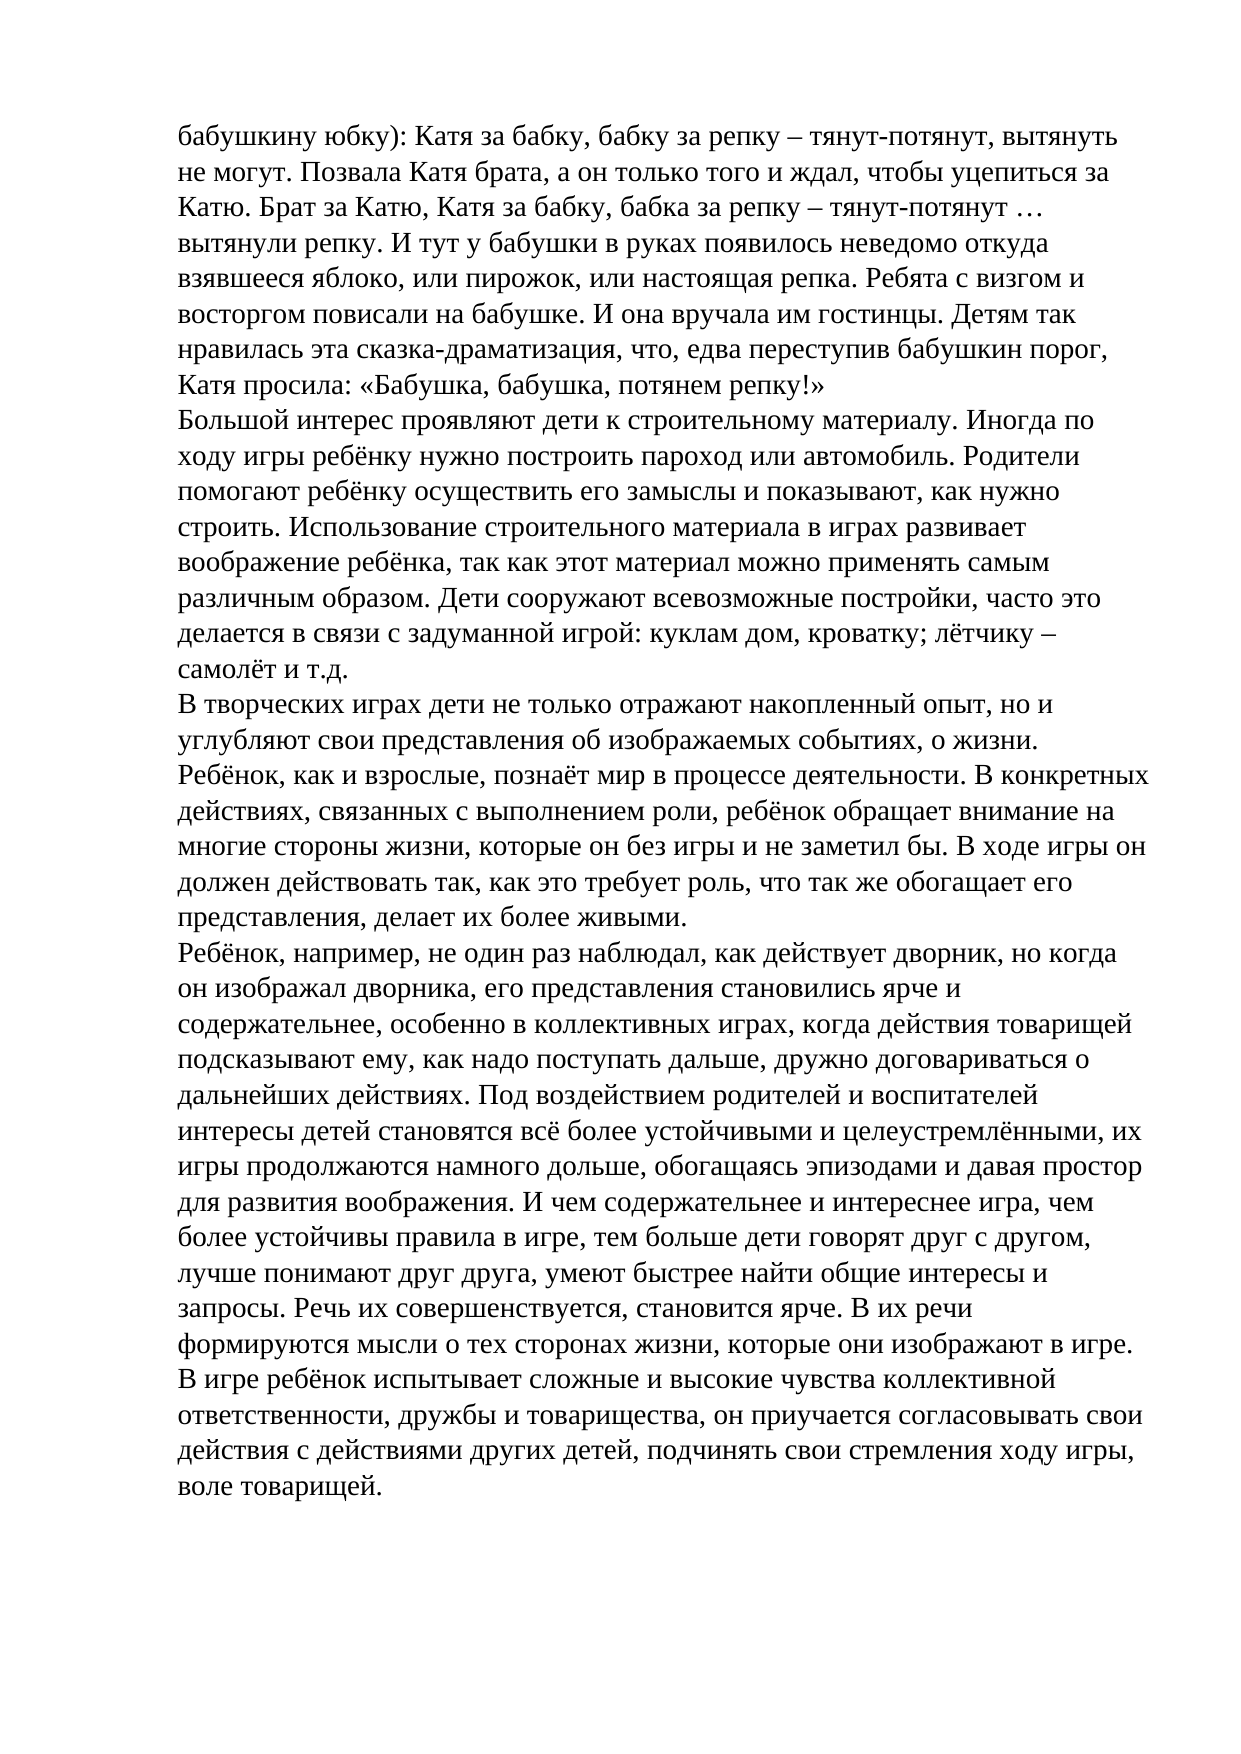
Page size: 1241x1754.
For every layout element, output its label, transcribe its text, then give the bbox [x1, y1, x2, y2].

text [177, 118, 1152, 400]
text В творческих играх дети не только отражают накопленный опыт, но и углубляют свои представления об изображаемых событиях, о жизни. Ребёнок, как и взрослые, познаёт мир в процессе деятельности. В конкретных действиях, связанных с выполнением роли, ребёнок обращает внимание на многие стороны жизни, которые он без игры и не заметил бы. В ходе игры он должен действовать так, как это требует роль, что так же обогащает его представления, делает их более живыми. [177, 686, 1152, 933]
text Большой интерес проявляют дети к строительному материалу. Иногда по ходу игры ребёнку нужно построить пароход или автомобиль. Родители помогают ребёнку осуществить его замыслы и показывают, как нужно строить. Использование строительного материала в играх развивает воображение ребёнка, так как этот материал можно применять самым различным образом. Дети сооружают всевозможные постройки, часто это делается в связи с задуманной игрой: куклам дом, кроватку; лётчику – самолёт и т.д. [177, 402, 1152, 684]
text Ребёнок, например, не один раз наблюдал, как действует дворник, но когда он изображал дворника, его представления становились ярче и содержательнее, особенно в коллективных играх, когда действия товарищей подсказывают ему, как надо поступать дальше, дружно договариваться о дальнейших действиях. Под воздействием родителей и воспитателей интересы детей становятся всё более устойчивыми и целеустремлёнными, их игры продолжаются намного дольше, обогащаясь эпизодами и давая простор для развития воображения. И чем содержательнее и интереснее игра, чем более устойчивы правила в игре, тем больше дети говорят друг с другом, лучше понимают друг друга, умеют быстрее найти общие интересы и запросы. Речь их совершенствуется, становится ярче. В их речи формируются мысли о тех сторонах жизни, которые они изображают в игре. [177, 935, 1152, 1359]
text В игре ребёнок испытывает сложные и высокие чувства коллективной ответственности, дружбы и товарищества, он приучается согласовывать свои действия с действиями других детей, подчинять свои стремления ходу игры, воле товарищей. [177, 1361, 1152, 1501]
